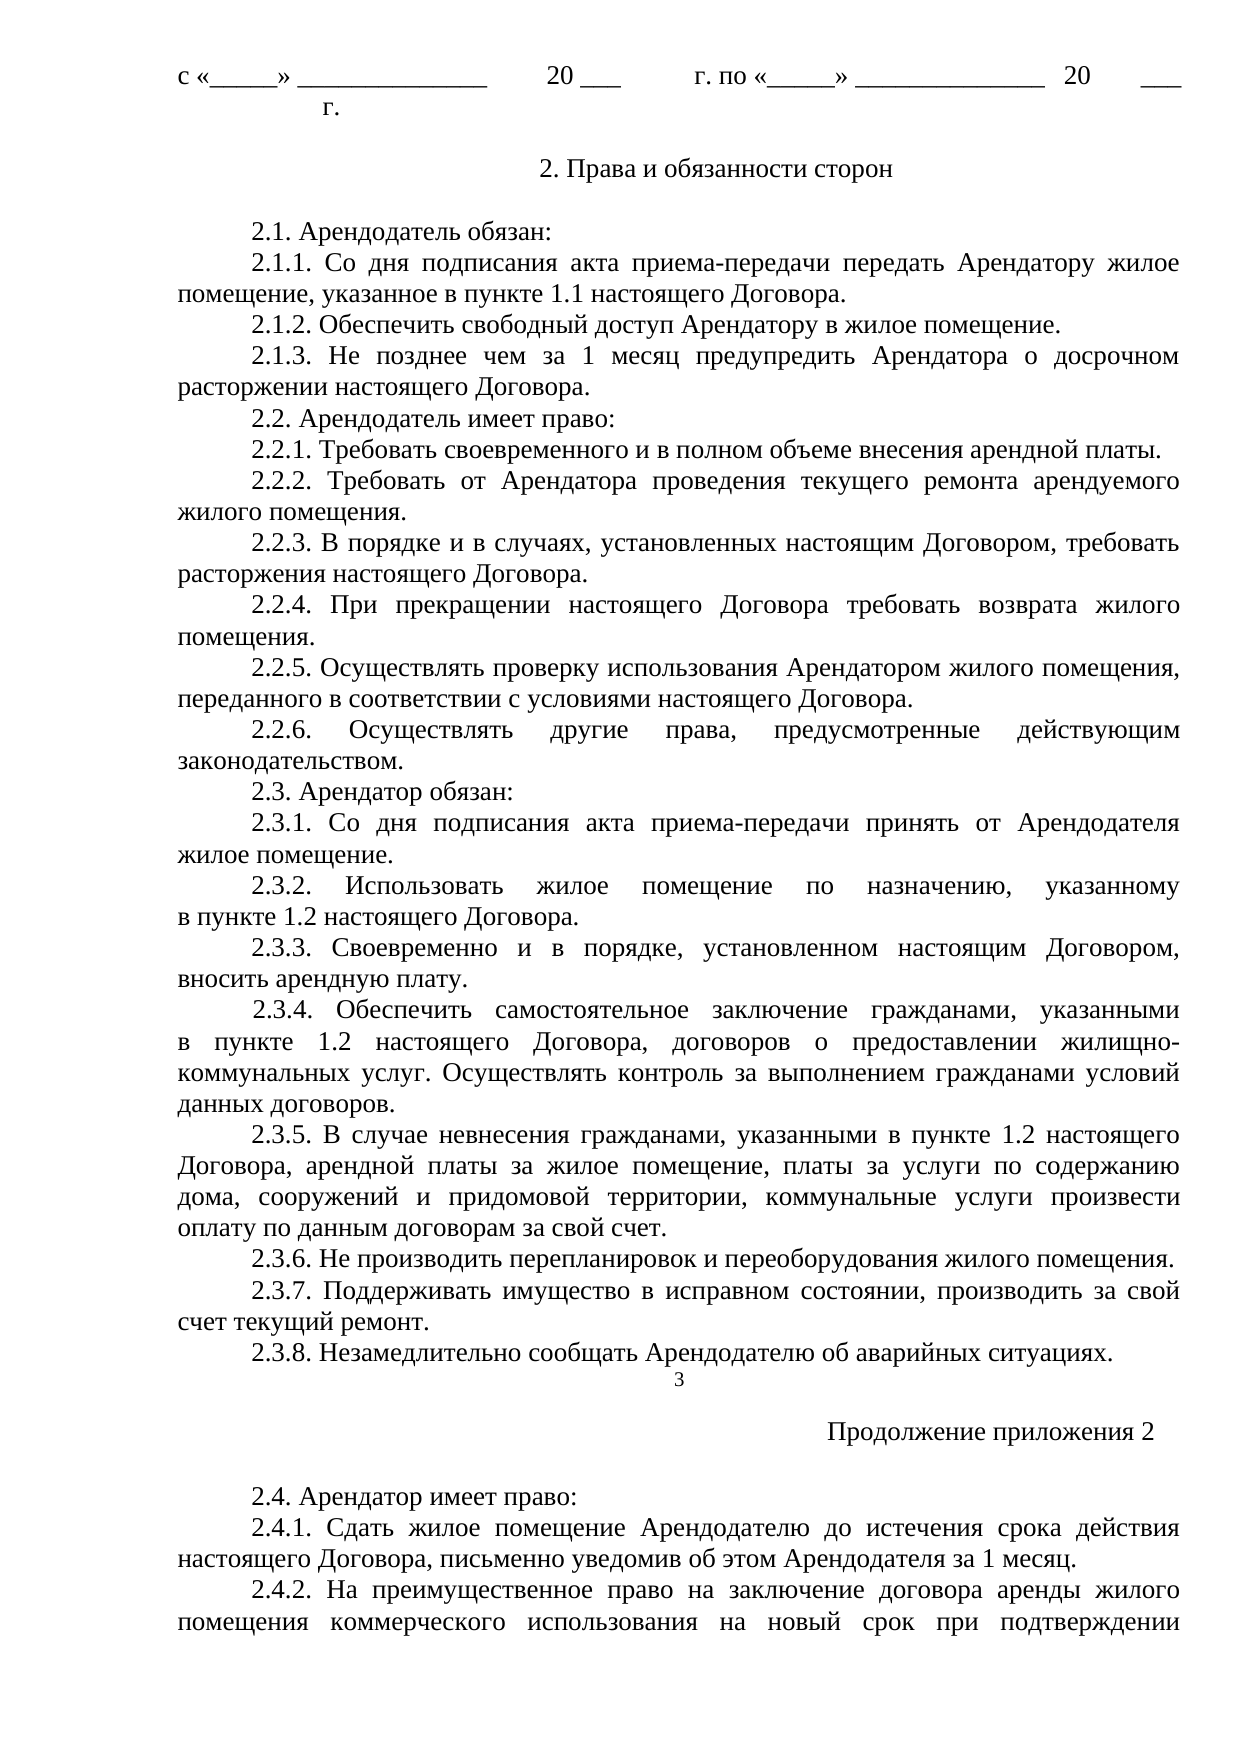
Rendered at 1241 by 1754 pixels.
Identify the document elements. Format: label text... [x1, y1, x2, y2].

text 2.1.1. Со дня подписания акта приема-передачи передать Арендатору жилое помещение, указанное в пункте 1.1 настоящего Договора. [177, 246, 1181, 308]
text 2.3.5. В случае невнесения гражданами, указанными в пункте 1.2 настоящего Договора, арендной платы за жилое помещение, платы за услуги по содержанию дома, сооружений и придомовой территории, коммунальные услуги произвести оплату по данным договорам за свой счет. [177, 1118, 1181, 1243]
text 2.2.3. В порядке и в случаях, установленных настоящим Договором, требовать расторжения настоящего Договора. [177, 526, 1181, 588]
text 2. Права и обязанности сторон [177, 152, 1181, 184]
text 2.2.4. При прекращении настоящего Договора требовать возврата жилого помещения. [177, 588, 1181, 651]
text 2.2.2. Требовать от Арендатора проведения текущего ремонта арендуемого жилого помещения. [177, 464, 1181, 526]
text 2.1.2. Обеспечить свободный доступ Арендатору в жилое помещение. [177, 308, 1181, 339]
text 2.3.2. Использовать жилое помещение по назначению, указанному в пункте 1.2 настоящего Договора. [177, 869, 1181, 931]
text 2.4. Арендатор имеет право: [177, 1480, 1181, 1511]
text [177, 1573, 1181, 1636]
text 2.2. Арендодатель имеет право: [177, 402, 1181, 433]
text 2.3.7. Поддерживать имущество в исправном состоянии, производить за свой счет текущий ремонт. [177, 1274, 1181, 1336]
text 2.2.5. Осуществлять проверку использования Арендатором жилого помещения, переданного в соответствии с условиями настоящего Договора. [177, 651, 1181, 713]
text 2.1.3. Не позднее чем за 1 месяц предупредить Арендатора о досрочном расторжении настоящего Договора. [177, 339, 1181, 402]
text 3 [177, 1367, 1181, 1391]
text 2.1. Арендодатель обязан: [177, 215, 1181, 246]
text 2.2.6. Осуществлять другие права, предусмотренные действующим законодательством. [177, 713, 1181, 775]
text Продолжение приложения 2 [177, 1415, 1181, 1446]
text 2.2.1. Требовать своевременного и в полном объеме внесения арендной платы. [177, 433, 1181, 464]
text 2.3. Арендатор обязан: [177, 775, 1181, 807]
text 2.3.1. Со дня подписания акта приема-передачи принять от Арендодателя жилое помещение. [177, 807, 1181, 869]
text 2.3.8. Незамедлительно сообщать Арендодателю об аварийных ситуациях. [177, 1336, 1181, 1367]
text 2.3.4. Обеспечить самостоятельное заключение гражданами, указанными в пункте 1.2 настоящего Договора, договоров о предоставлении жилищно-коммунальных услуг. Осуществлять контроль за выполнением гражданами условий данных договоров. [177, 993, 1181, 1118]
text 2.3.3. Своевременно и в порядке, установленном настоящим Договором, вносить арендную плату. [177, 931, 1181, 993]
text 2.4.1. Сдать жилое помещение Арендодателю до истечения срока действия настоящего Договора, письменно уведомив об этом Арендодателя за 1 месяц. [177, 1511, 1181, 1573]
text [177, 59, 1181, 121]
text 2.3.6. Не производить перепланировок и переоборудования жилого помещения. [177, 1243, 1181, 1274]
